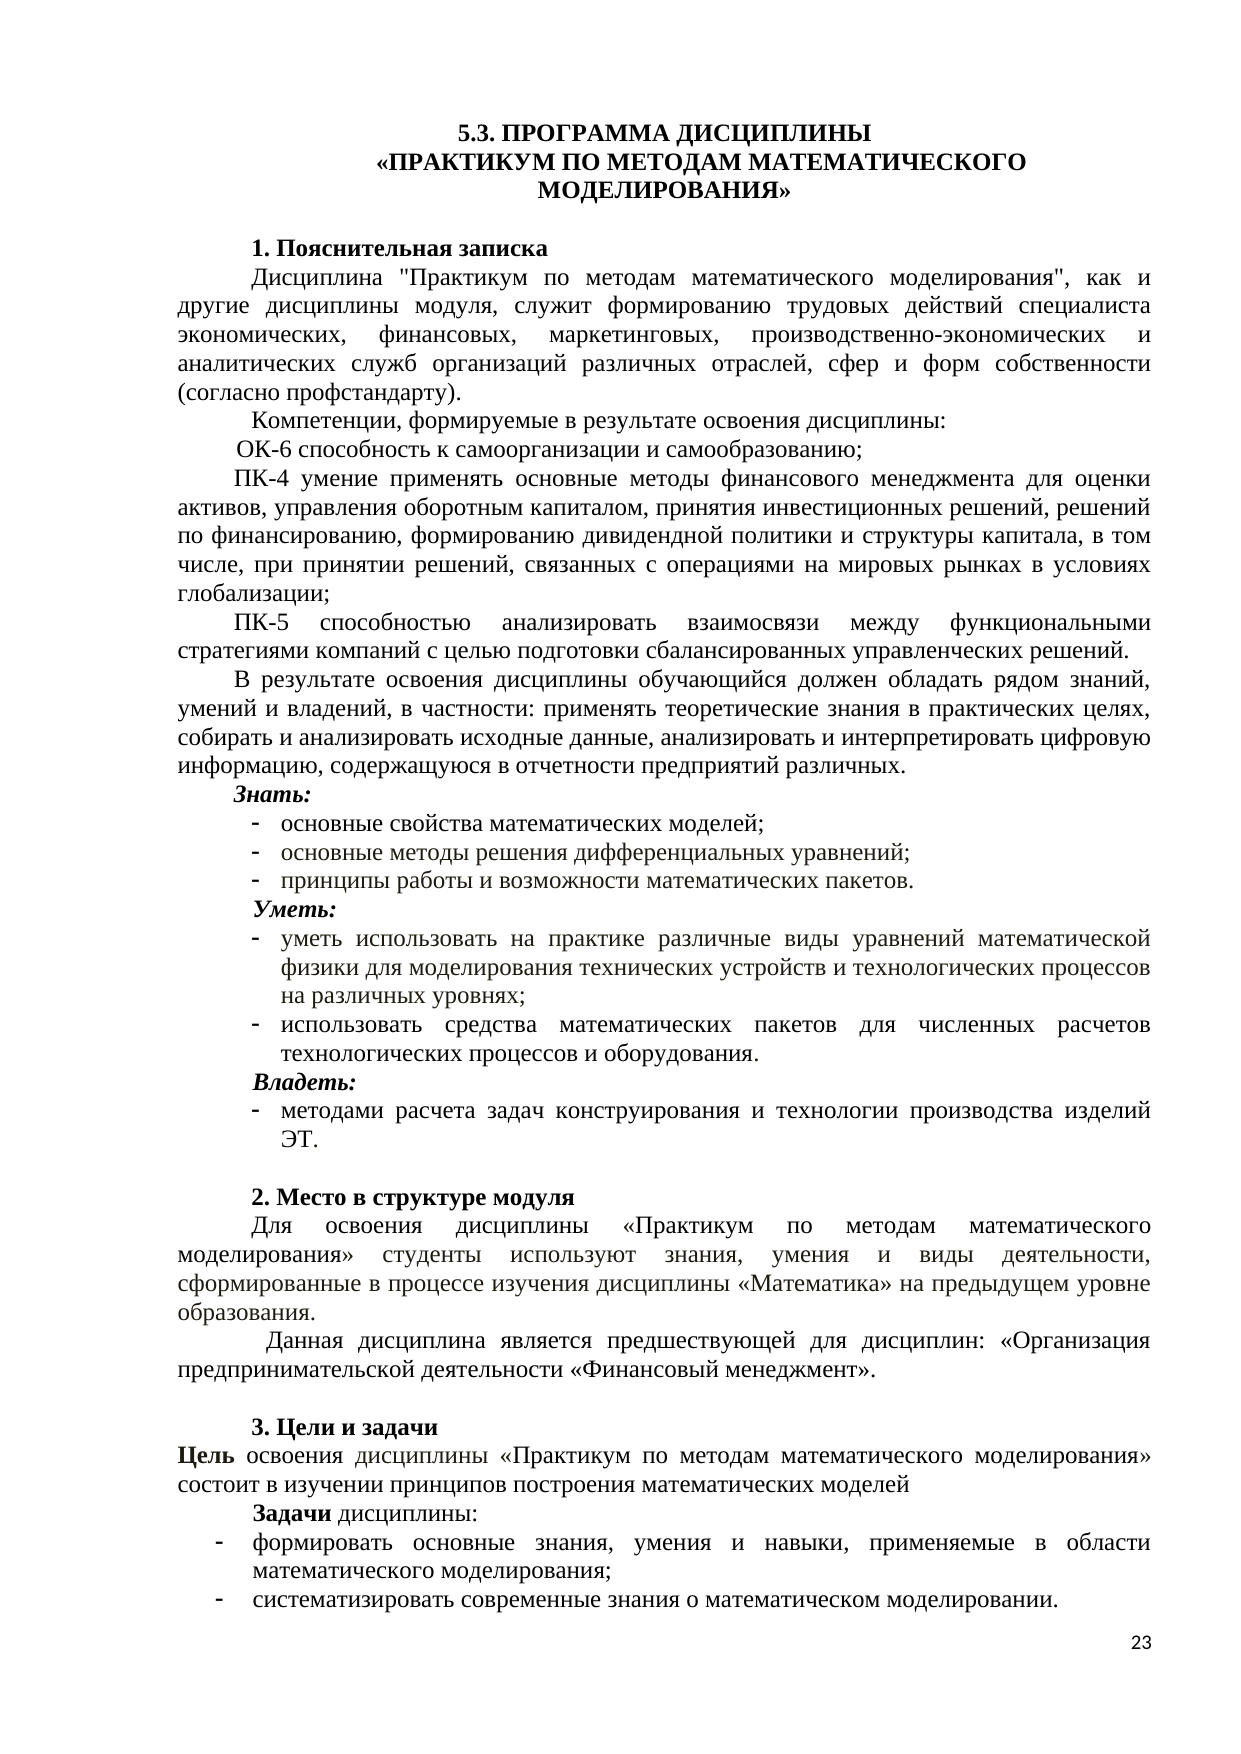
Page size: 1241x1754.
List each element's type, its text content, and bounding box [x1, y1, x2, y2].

list использовать средства математических пакетов для численных расчетов технологических процессов и оборудования. [251, 1009, 1152, 1067]
list принципы работы и возможности математических пакетов. [251, 866, 1152, 894]
text Дисциплина "Практикум по методам математического моделирования", как и другие дисциплины модуля, служит формированию трудовых действий специалиста экономических, финансовых, маркетинговых, производственно-экономических и аналитических служб организаций различных отраслей, сфер и форм собственности (согласно профстандарту). [177, 262, 1152, 348]
list уметь использовать на практике различные виды уравнений математической физики для моделирования технических устройств и технологических процессов на различных уровнях; [251, 923, 1152, 1009]
text Компетенции, формируемые в результате освоения дисциплины: [177, 406, 1152, 434]
text ПК-4 умение применять основные методы финансового менеджмента для оценки активов, управления оборотным капиталом, принятия инвестиционных решений, решений по финансированию, формированию дивидендной политики и структуры капитала, в том числе, при принятии решений, связанных с операциями на мировых рынках в условиях глобализации; [177, 463, 1152, 607]
text Владеть: [177, 1067, 1152, 1096]
list основные свойства математических моделей; [251, 808, 1152, 837]
text 1. Пояснительная записка [177, 233, 1152, 262]
text Дисциплина "Практикум по методам математического моделирования", как и другие дисциплины модуля, служит формированию трудовых действий специалиста экономических, финансовых, маркетинговых, производственно-экономических и аналитических служб организаций различных отраслей, сфер и форм собственности (согласно профстандарту). [177, 377, 1152, 406]
text Для освоения дисциплины «Практикум по методам математического моделирования» студенты используют знания, умения и виды деятельности, сформированные в процессе изучения дисциплины «Математика» на предыдущем уровне образования. [177, 1211, 1152, 1326]
list систематизировать современные знания о математическом моделировании. [215, 1584, 1152, 1613]
text 3. Цели и задачи [177, 1412, 1152, 1441]
list основные методы решения дифференциальных уравнений; [251, 837, 1152, 866]
text 2. Место в структуре модуля [177, 1182, 1152, 1211]
text ОК-6 способность к самоорганизации и самообразованию; [177, 434, 1152, 463]
text «ПРАКТИКУМ ПО МЕТОДАМ МАТЕМАТИЧЕСКОГО МОДЕЛИРОВАНИЯ» [177, 147, 1152, 204]
text Данная дисциплина является предшествующей для дисциплин: «Организация предпринимательской деятельности «Финансовый менеджмент». [177, 1326, 1152, 1383]
text Уметь: [177, 894, 1152, 923]
text Цель освоения дисциплины «Практикум по методам математического моделирования» состоит в изучении принципов построения математических моделей [177, 1441, 1152, 1498]
list формировать основные знания, умения и навыки, применяемые в области математического моделирования; [215, 1527, 1152, 1584]
text ПК-5 способностью анализировать взаимосвязи между функциональными стратегиями компаний с целью подготовки сбалансированных управленческих решений. [177, 607, 1152, 664]
text Знать: [177, 779, 1152, 808]
text 5.3. ПРОГРАММА ДИСЦИПЛИНЫ [177, 118, 1152, 147]
text Задачи дисциплины: [177, 1498, 1152, 1527]
list методами расчета задач конструирования и технологии производства изделий ЭТ. [251, 1096, 1152, 1153]
text В результате освоения дисциплины обучающийся должен обладать рядом знаний, умений и владений, в частности: применять теоретические знания в практических целях, собирать и анализировать исходные данные, анализировать и интерпретировать цифровую информацию, содержащуюся в отчетности предприятий различных. [177, 664, 1152, 779]
